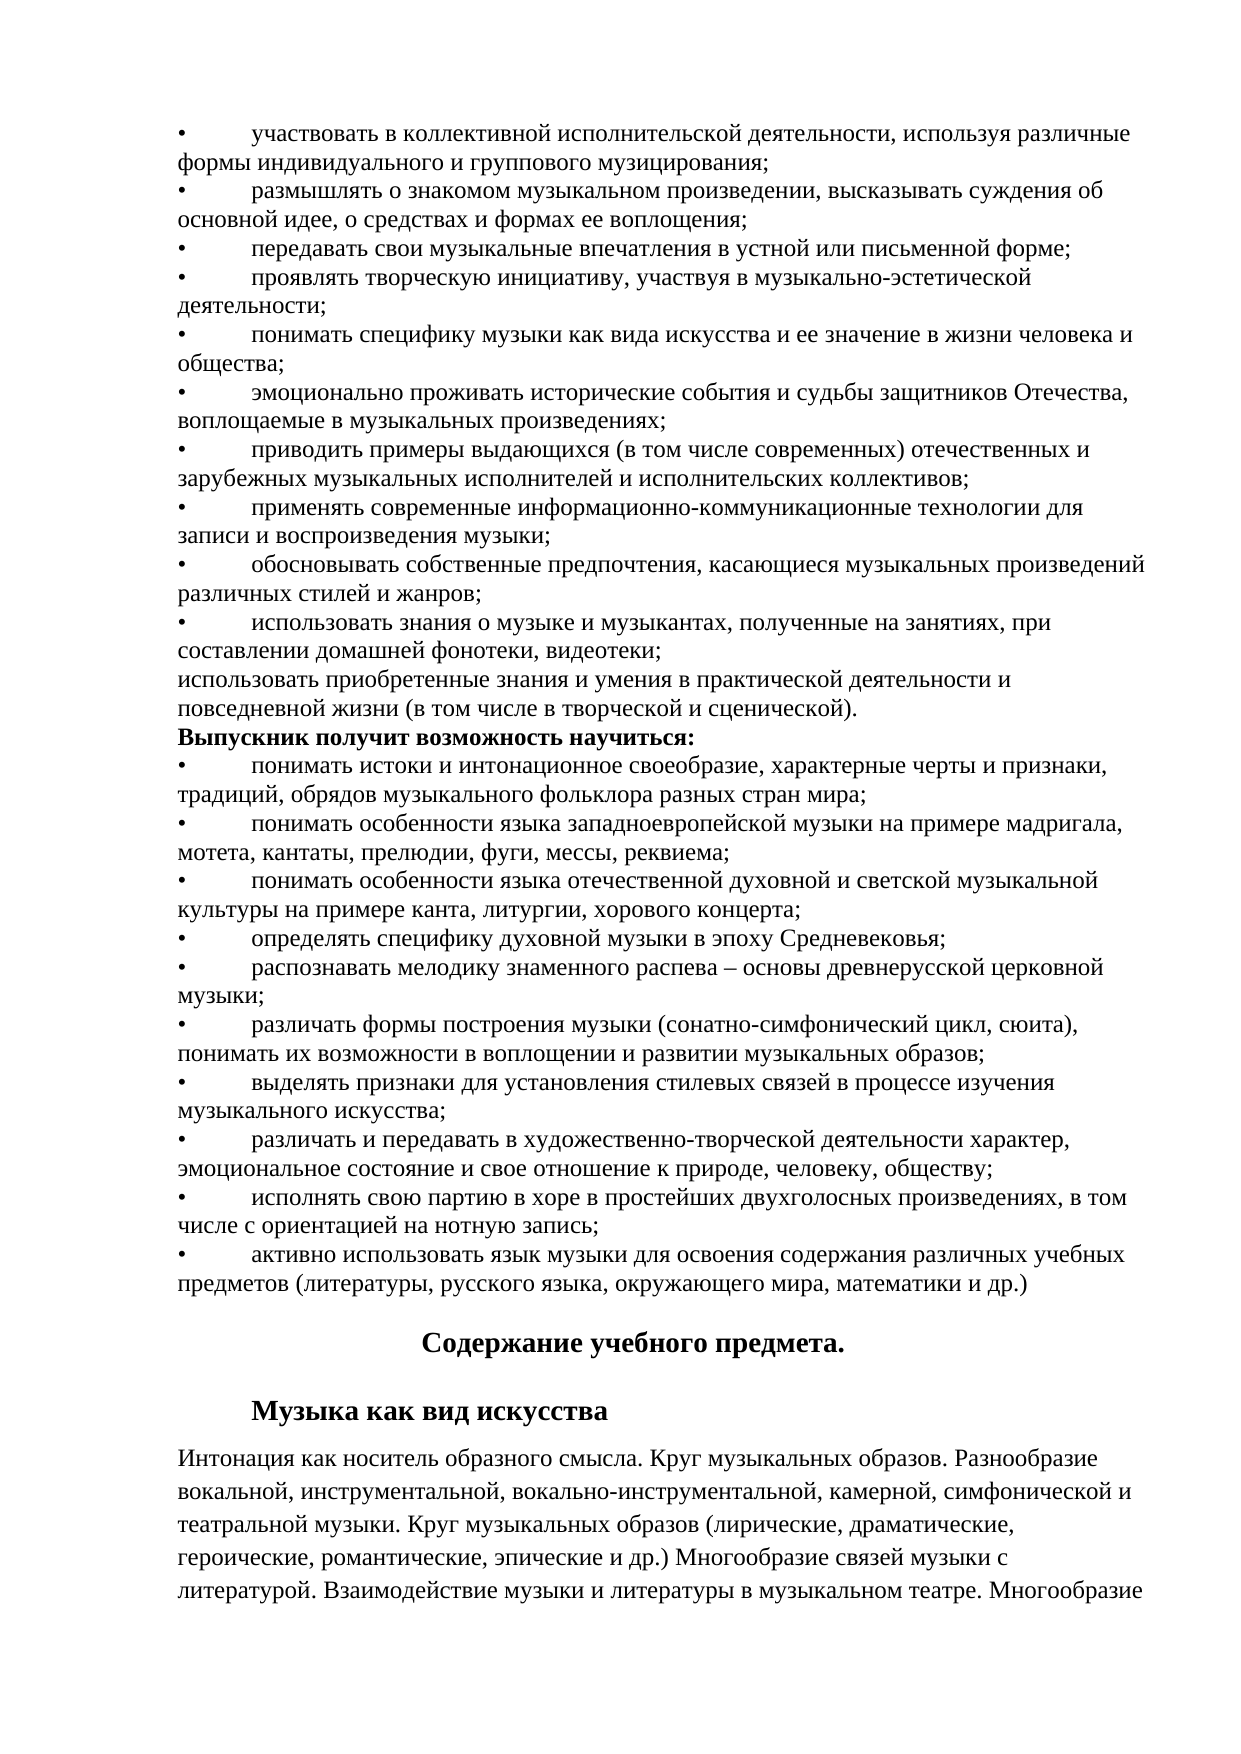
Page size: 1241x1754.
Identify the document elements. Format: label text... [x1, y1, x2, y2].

text • обосновывать собственные предпочтения, касающиеся музыкальных произведений различных стилей и жанров; [177, 549, 1146, 607]
text • распознавать мелодику знаменного распева – основы древнерусской церковной музыки; [177, 952, 1146, 1009]
text • участвовать в коллективной исполнительской деятельности, используя различные формы индивидуального и группового музицирования; [177, 118, 1146, 176]
text • понимать особенности языка западноевропейской музыки на примере мадригала, мотета, кантаты, прелюдии, фуги, мессы, реквиема; [177, 808, 1146, 866]
text • применять современные информационно-коммуникационные технологии для записи и воспроизведения музыки; [177, 492, 1146, 549]
text Содержание учебного предмета. [177, 1326, 1146, 1359]
text • приводить примеры выдающихся (в том числе современных) отечественных и зарубежных музыкальных исполнителей и исполнительских коллективов; [177, 434, 1146, 492]
text • выделять признаки для установления стилевых связей в процессе изучения музыкального искусства; [177, 1067, 1146, 1124]
text • определять специфику духовной музыки в эпоху Средневековья; [177, 923, 1146, 952]
text • различать формы построения музыки (сонатно-симфонический цикл, сюита), понимать их возможности в воплощении и развитии музыкальных образов; [177, 1009, 1146, 1067]
text • эмоционально проживать исторические события и судьбы защитников Отечества, воплощаемые в музыкальных произведениях; [177, 377, 1146, 434]
text • понимать специфику музыки как вида искусства и ее значение в жизни человека и общества; [177, 319, 1146, 377]
text • размышлять о знакомом музыкальном произведении, высказывать суждения об основной идее, о средствах и формах ее воплощения; [177, 176, 1146, 233]
text использовать приобретенные знания и умения в практической деятельности и повседневной жизни (в том числе в творческой и сценической). [177, 664, 1146, 722]
text • проявлять творческую инициативу, участвуя в музыкально-эстетической деятельности; [177, 262, 1146, 319]
text Выпускник получит возможность научиться: [177, 722, 1146, 751]
text • исполнять свою партию в хоре в простейших двухголосных произведениях, в том числе с ориентацией на нотную запись; [177, 1182, 1146, 1239]
text Музыка как вид искусства [177, 1393, 1152, 1426]
text • передавать свои музыкальные впечатления в устной или письменной форме; [177, 233, 1146, 262]
text • различать и передавать в художественно-творческой деятельности характер, эмоциональное состояние и свое отношение к природе, человеку, обществу; [177, 1124, 1146, 1182]
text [177, 1443, 1152, 1604]
text • понимать особенности языка отечественной духовной и светской музыкальной культуры на примере канта, литургии, хорового концерта; [177, 866, 1146, 923]
text • понимать истоки и интонационное своеобразие, характерные черты и признаки, традиций, обрядов музыкального фольклора разных стран мира; [177, 751, 1146, 808]
text • использовать знания о музыке и музыкантах, полученные на занятиях, при составлении домашней фонотеки, видеотеки; [177, 607, 1146, 664]
text • активно использовать язык музыки для освоения содержания различных учебных предметов (литературы, русского языка, окружающего мира, математики и др.) [177, 1239, 1146, 1297]
